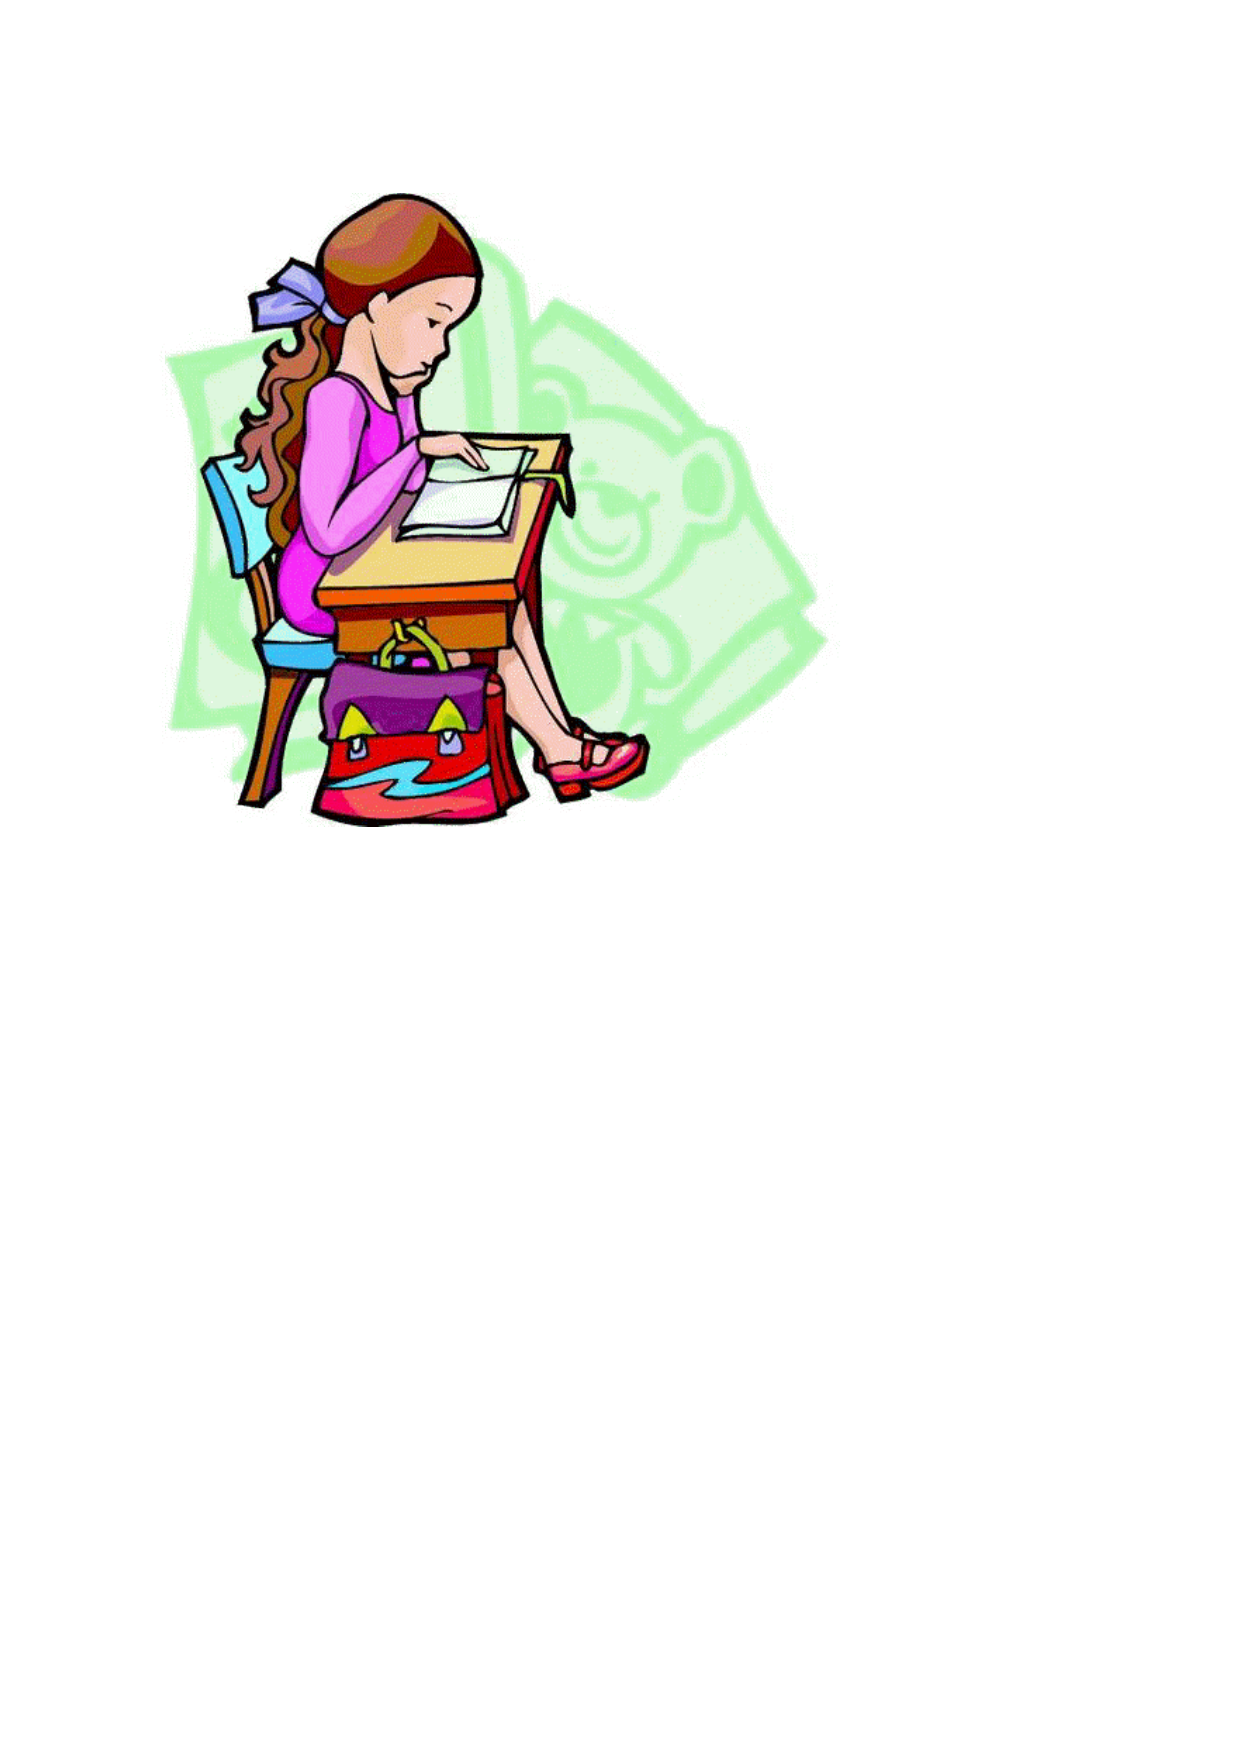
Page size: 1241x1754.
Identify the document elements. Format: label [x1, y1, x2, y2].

picture [75, 193, 919, 827]
